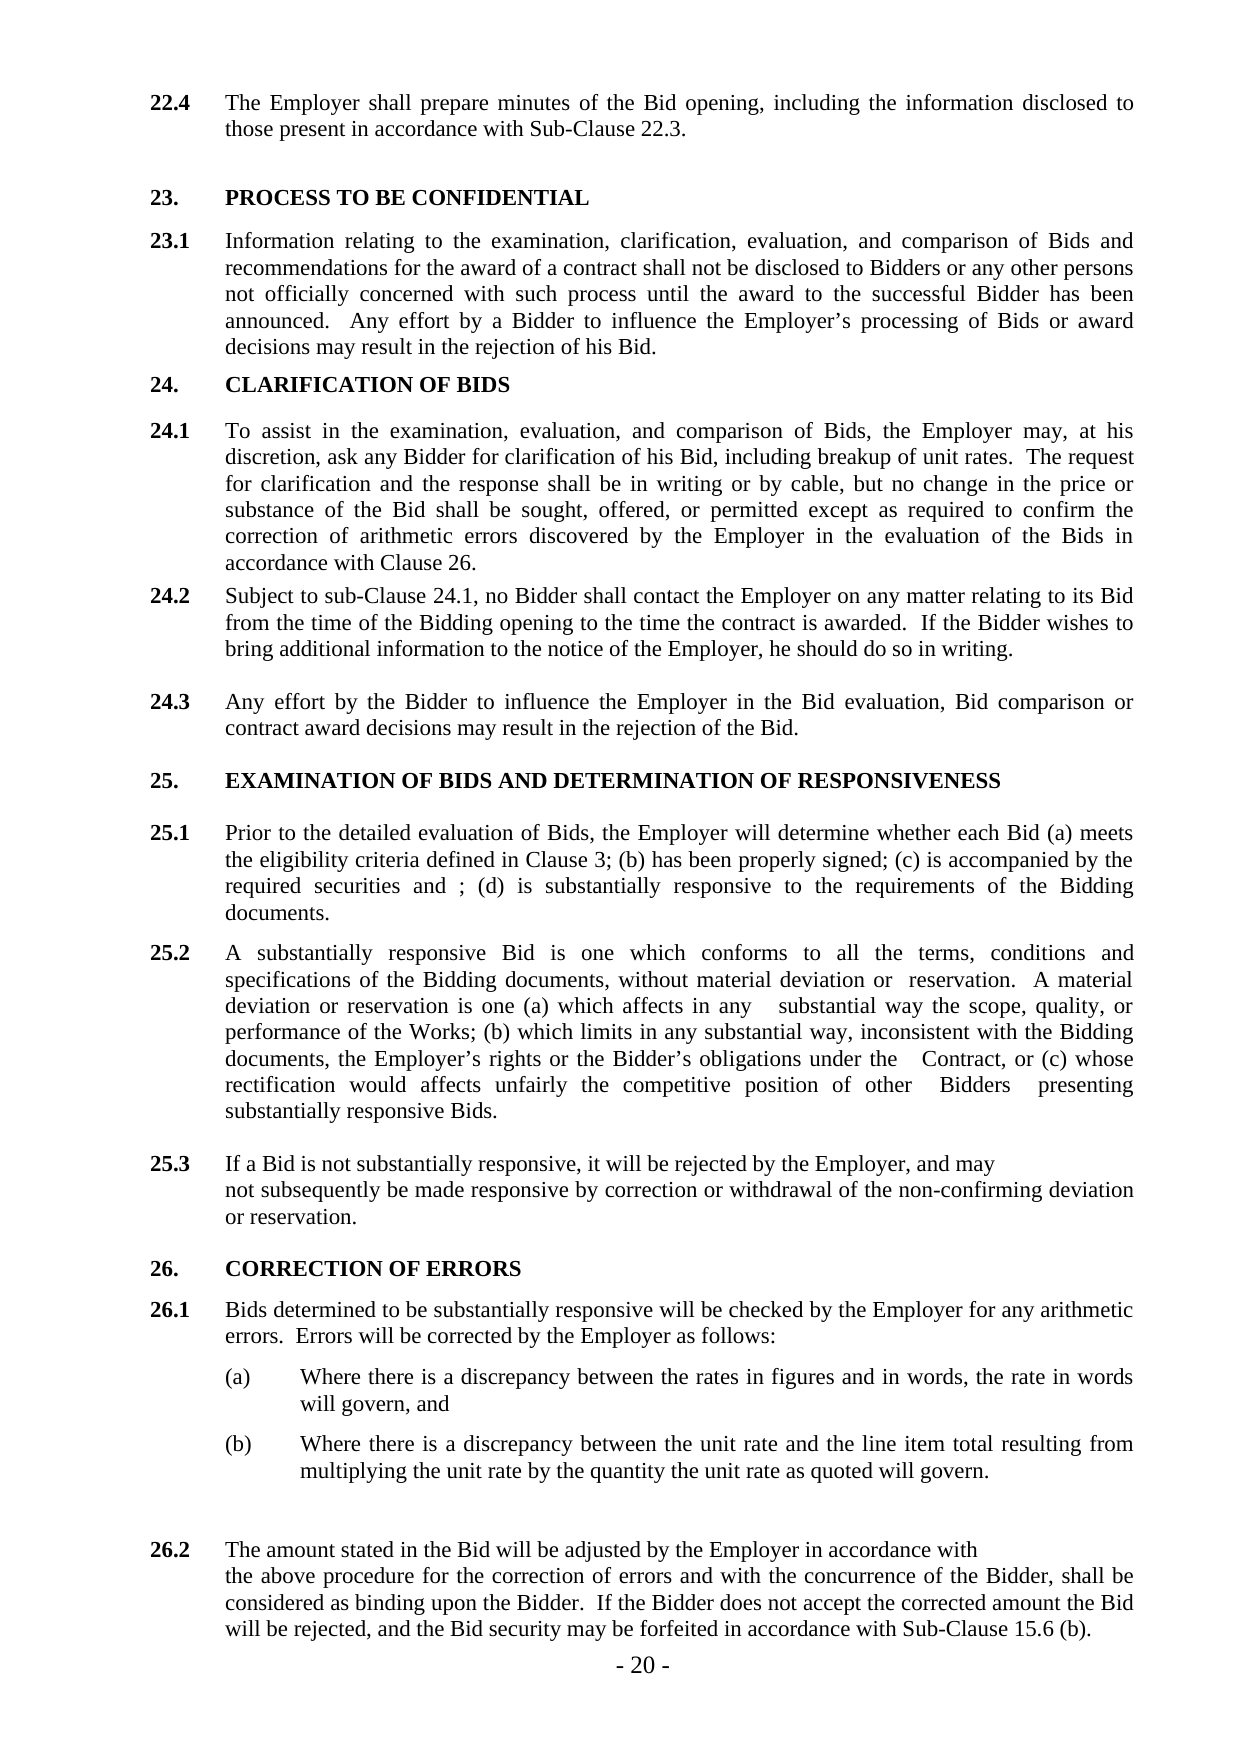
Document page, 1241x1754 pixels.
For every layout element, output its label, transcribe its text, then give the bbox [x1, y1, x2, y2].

list If a Bid is not substantially responsive, it will be rejected by the Employer, and may [150, 1150, 1135, 1176]
list The amount stated in the Bid will be adjusted by the Employer in accordance with [150, 1536, 1135, 1562]
text 24.2 Subject to sub-Clause 24.1, no Bidder shall contact the Employer on any matter relating to its Bid from the time of the Bidding opening to the time the contract is awarded. If the Bidder wishes to bring additional information to the notice of the Employer, he should do so in writing. [150, 582, 1135, 661]
list The Employer shall prepare minutes of the Bid opening, including the information disclosed to those present in accordance with Sub-Clause 22.3. [150, 89, 1135, 141]
text 25. EXAMINATION OF BIDS AND DETERMINATION OF RESPONSIVENESS [150, 767, 1135, 793]
list Where there is a discrepancy between the unit rate and the line item total resulting from multiplying the unit rate by the quantity the unit rate as quoted will govern. [225, 1430, 1135, 1483]
text 26. CORRECTION OF ERRORS [150, 1256, 1135, 1282]
list Where there is a discrepancy between the rates in figures and in words, the rate in words will govern, and [225, 1363, 1135, 1416]
text 26.1 Bids determined to be substantially responsive will be checked by the Employer for any arithmetic errors. Errors will be corrected by the Employer as follows: [150, 1296, 1135, 1349]
text 24.1 To assist in the examination, evaluation, and comparison of Bids, the Employer may, at his discretion, ask any Bidder for clarification of his Bid, including breakup of unit rates. The request for clarification and the response shall be in writing or by cable, but no change in the price or substance of the Bid shall be sought, offered, or permitted except as required to confirm the correction of arithmetic errors discovered by the Employer in the evaluation of the Bids in accordance with Clause 26. [150, 417, 1135, 575]
text 23.1 Information relating to the examination, clarification, evaluation, and comparison of Bids and recommendations for the award of a contract shall not be disclosed to Bidders or any other persons not officially concerned with such process until the award to the successful Bidder has been announced. Any effort by a Bidder to influence the Employer’s processing of Bids or award decisions may result in the rejection of his Bid. [150, 228, 1135, 359]
list Any effort by the Bidder to influence the Employer in the Bid evaluation, Bid comparison or contract award decisions may result in the rejection of the Bid. [150, 688, 1135, 740]
text the above procedure for the correction of errors and with the concurrence of the Bidder, shall be considered as binding upon the Bidder. If the Bidder does not accept the corrected amount the Bid will be rejected, and the Bid security may be forfeited in accordance with Sub-Clause 15.6 (b). [225, 1562, 1135, 1641]
text 23. PROCESS TO BE CONFIDENTIAL [150, 184, 1135, 211]
list A substantially responsive Bid is one which conforms to all the terms, conditions and specifications of the Bidding documents, without material deviation or reservation. A material deviation or reservation is one (a) which affects in any substantial way the scope, quality, or performance of the Works; (b) which limits in any substantial way, inconsistent with the Bidding documents, the Employer’s rights or the Bidder’s obligations under the Contract, or (c) whose rectification would affects unfairly the competitive position of other Bidders presenting substantially responsive Bids. [150, 939, 1135, 1124]
text not subsequently be made responsive by correction or withdrawal of the non-confirming deviation or reservation. [225, 1176, 1135, 1229]
text 24. CLARIFICATION OF BIDS [150, 371, 1135, 398]
text 25.1 Prior to the detailed evaluation of Bids, the Employer will determine whether each Bid (a) meets the eligibility criteria defined in Clause 3; (b) has been properly signed; (c) is accompanied by the required securities and ; (d) is substantially responsive to the requirements of the Bidding documents. [150, 819, 1135, 925]
